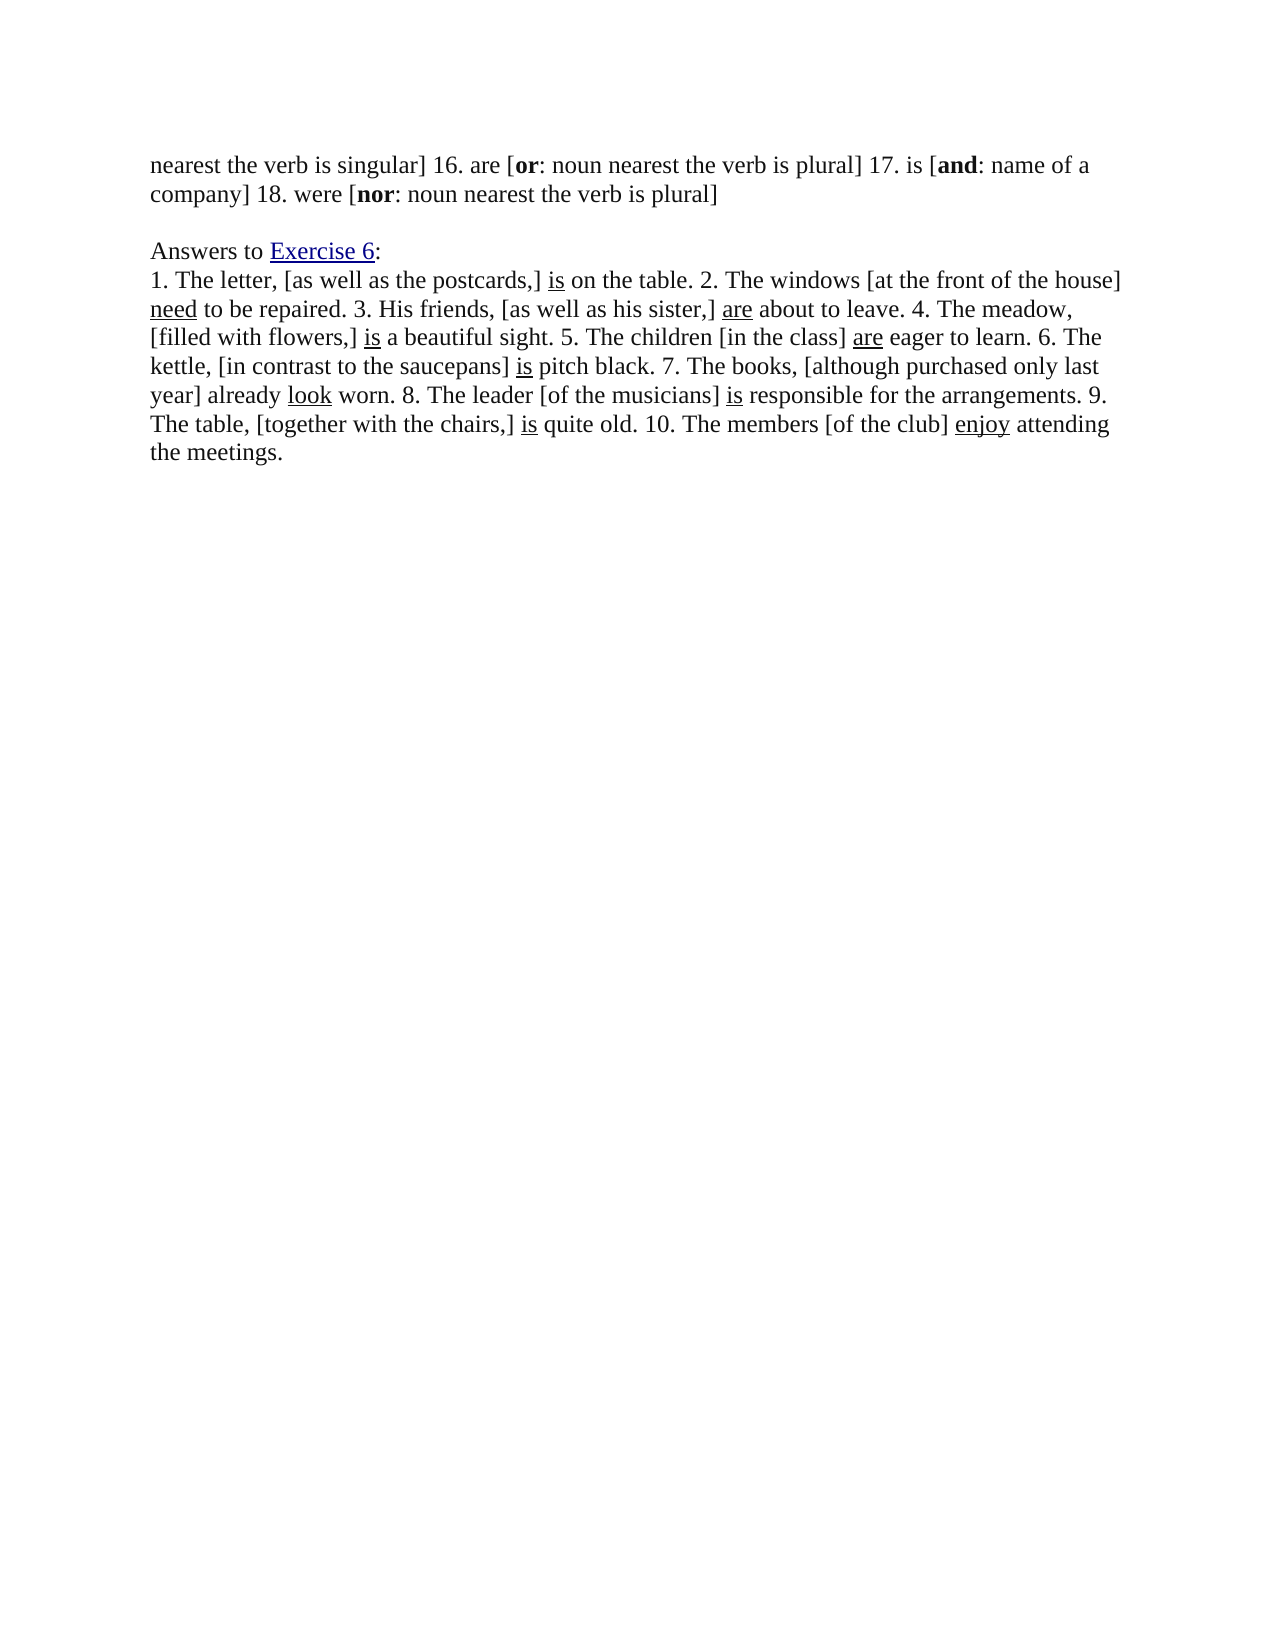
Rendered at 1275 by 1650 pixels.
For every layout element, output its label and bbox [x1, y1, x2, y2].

text [150, 150, 1125, 494]
